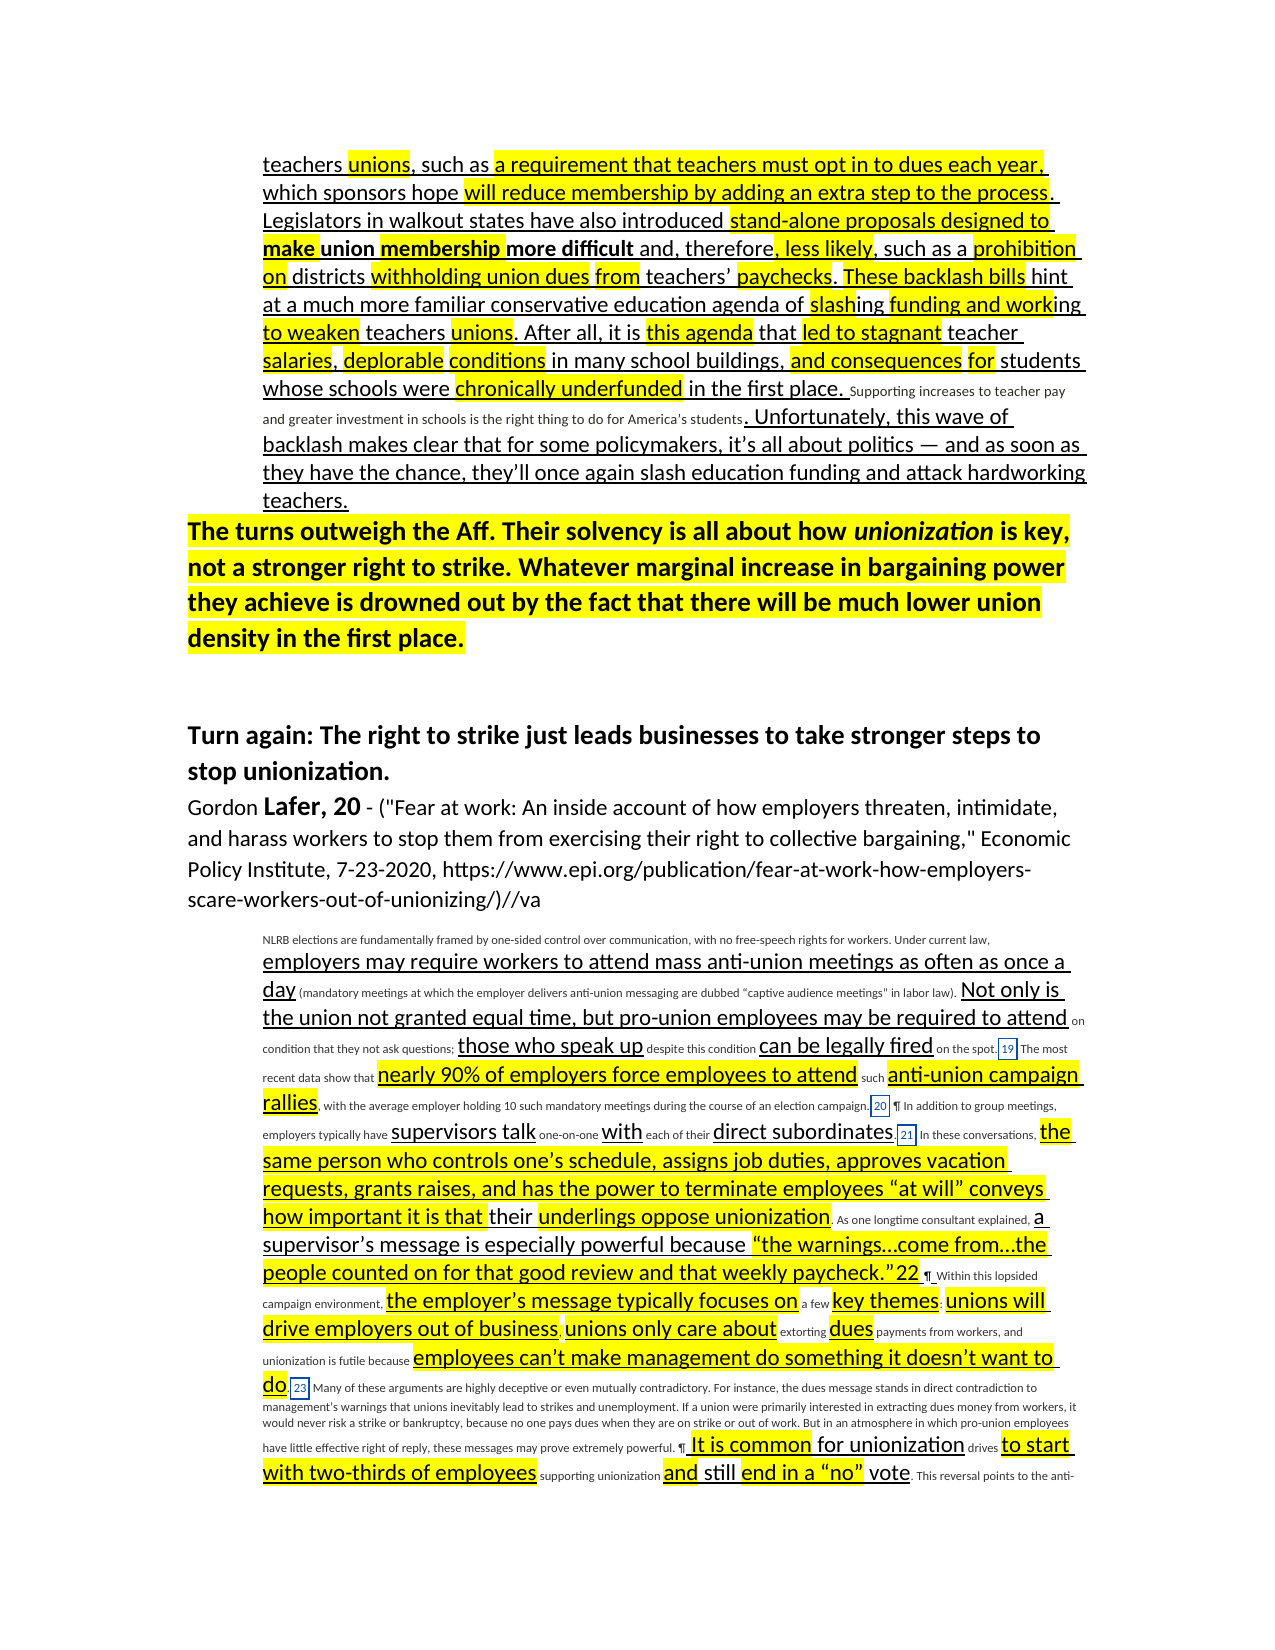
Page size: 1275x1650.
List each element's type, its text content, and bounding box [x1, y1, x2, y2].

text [262, 150, 1087, 454]
text The turns outweigh the Aff. Their solvency is all about how unionization is key, not a stronger right to strike. Whatever marginal increase in bargaining power they achieve is drowned out by the fact that there will be much lower union density in the first place. [187, 514, 1087, 654]
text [262, 932, 1087, 1486]
text Gordon Lafer, 20 - ("Fear at work: An inside account of how employers threaten, intimidate, and harass workers to stop them from exercising their right to collective bargaining," Economic Policy Institute, 7-23-2020, https://www.epi.org/publication/fear-at-work-how-employers-scare-workers-out-of-unionizing/)//va [187, 789, 1087, 913]
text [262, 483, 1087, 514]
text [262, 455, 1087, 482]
text Turn again: The right to strike just leads businesses to take stronger steps to stop unionization. [187, 718, 1087, 787]
